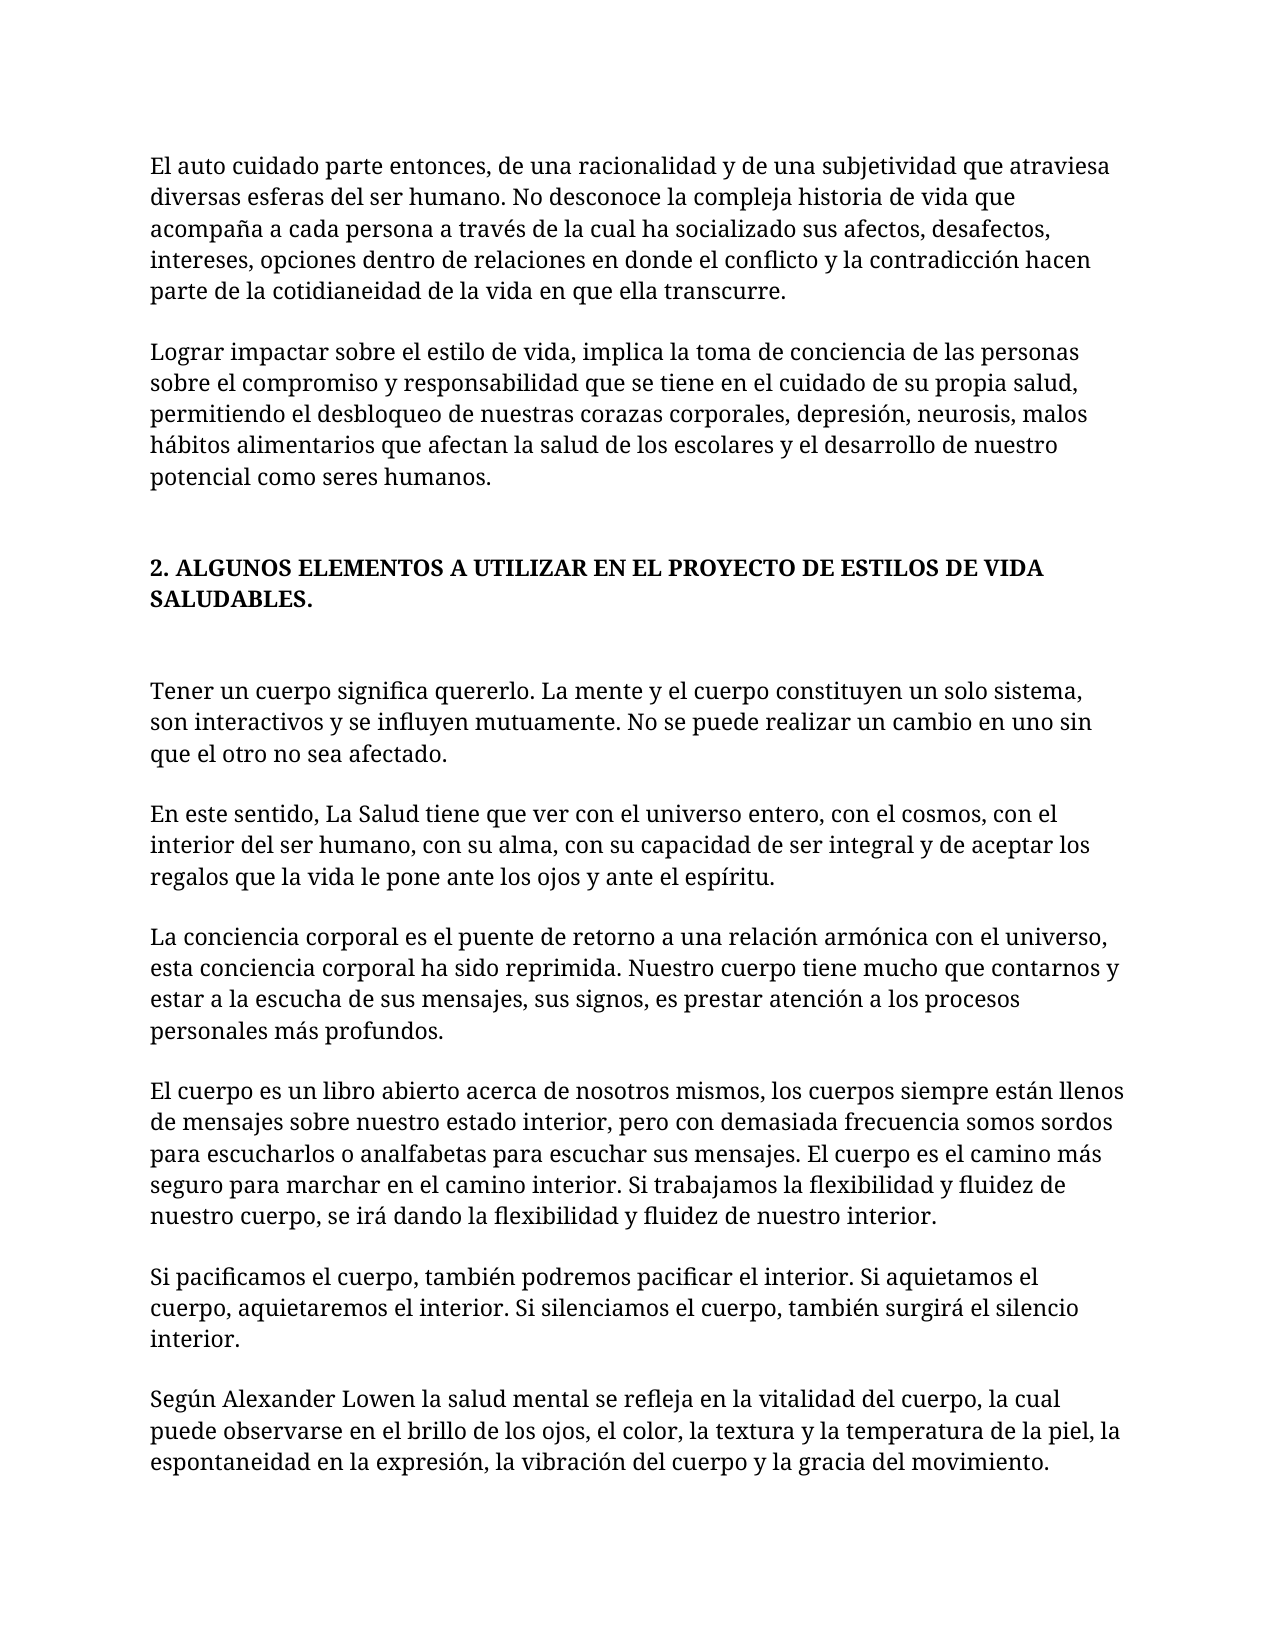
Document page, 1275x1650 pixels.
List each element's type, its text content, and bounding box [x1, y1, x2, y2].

subtitle 2. ALGUNOS ELEMENTOS A UTILIZAR EN EL PROYECTO DE ESTILOS DE VIDA SALUDABLES. [150, 552, 1125, 614]
text Tener un cuerpo significa quererlo. La mente y el cuerpo constituyen un solo sistema, son interactivos y se influyen mutuamente. No se puede realizar un cambio en uno sin que el otro no sea afectado. [150, 644, 1125, 769]
text Lograr impactar sobre el estilo de vida, implica la toma de conciencia de las personas sobre el compromiso y responsabilidad que se tiene en el cuidado de su propia salud, permitiendo el desbloqueo de nuestras corazas corporales, depresión, neurosis, malos hábitos alimentarios que afectan la salud de los escolares y el desarrollo de nuestro potencial como seres humanos. [150, 335, 1125, 523]
text El auto cuidado parte entonces, de una racionalidad y de una subjetividad que atraviesa diversas esferas del ser humano. No desconoce la compleja historia de vida que acompaña a cada persona a través de la cual ha socializado sus afectos, desafectos, intereses, opciones dentro de relaciones en donde el conflicto y la contradicción hacen parte de la cotidianeidad de la vida en que ella transcurre. [150, 150, 1125, 306]
text Según Alexander Lowen la salud mental se refleja en la vitalidad del cuerpo, la cual puede observarse en el brillo de los ojos, el color, la textura y la temperatura de la piel, la espontaneidad en la expresión, la vibración del cuerpo y la gracia del movimiento. [150, 1383, 1125, 1477]
text En este sentido, La Salud tiene que ver con el universo entero, con el cosmos, con el interior del ser humano, con su alma, con su capacidad de ser integral y de aceptar los regalos que la vida le pone ante los ojos y ante el espíritu. [150, 798, 1125, 892]
text Si pacificamos el cuerpo, también podremos pacificar el interior. Si aquietamos el cuerpo, aquietaremos el interior. Si silenciamos el cuerpo, también surgirá el silencio interior. [150, 1260, 1125, 1354]
text La conciencia corporal es el puente de retorno a una relación armónica con el universo, esta conciencia corporal ha sido reprimida. Nuestro cuerpo tiene mucho que contarnos y estar a la escucha de sus mensajes, sus signos, es prestar atención a los procesos personales más profundos. [150, 921, 1125, 1046]
text El cuerpo es un libro abierto acerca de nosotros mismos, los cuerpos siempre están llenos de mensajes sobre nuestro estado interior, pero con demasiada frecuencia somos sordos para escucharlos o analfabetas para escuchar sus mensajes. El cuerpo es el camino más seguro para marchar en el camino interior. Si trabajamos la flexibilidad y fluidez de nuestro cuerpo, se irá dando la flexibilidad y fluidez de nuestro interior. [150, 1075, 1125, 1231]
